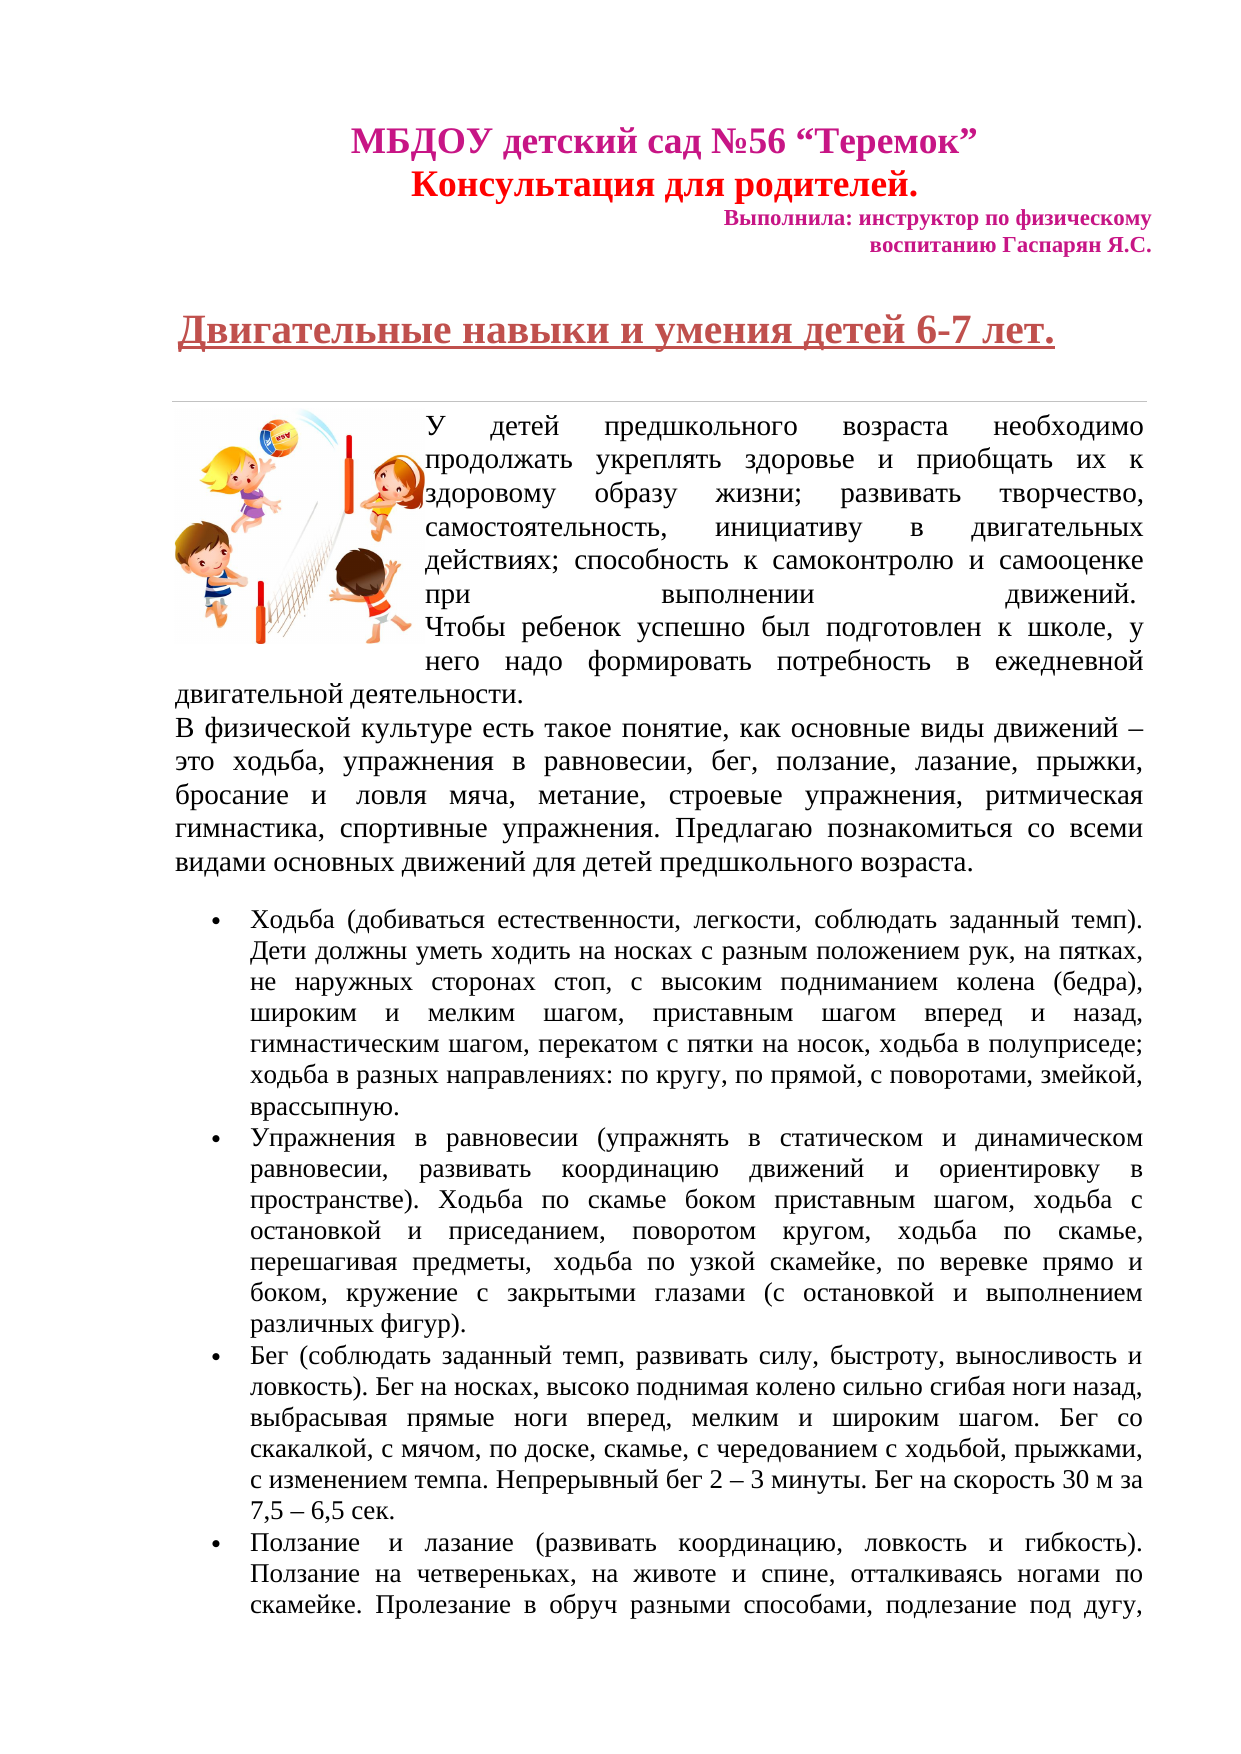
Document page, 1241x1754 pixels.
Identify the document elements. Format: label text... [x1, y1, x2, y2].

text Выполнила: инструктор по физическому [177, 204, 1152, 231]
picture [174, 408, 425, 644]
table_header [172, 402, 1147, 1625]
text Консультация для родителей. [177, 161, 1152, 204]
text воспитанию Гаспарян Я.С. [177, 231, 1152, 257]
text Двигательные навыки и умения детей 6-7 лет. [177, 305, 1152, 353]
text МБДОУ детский сад №56 “Теремок” [177, 118, 1152, 161]
